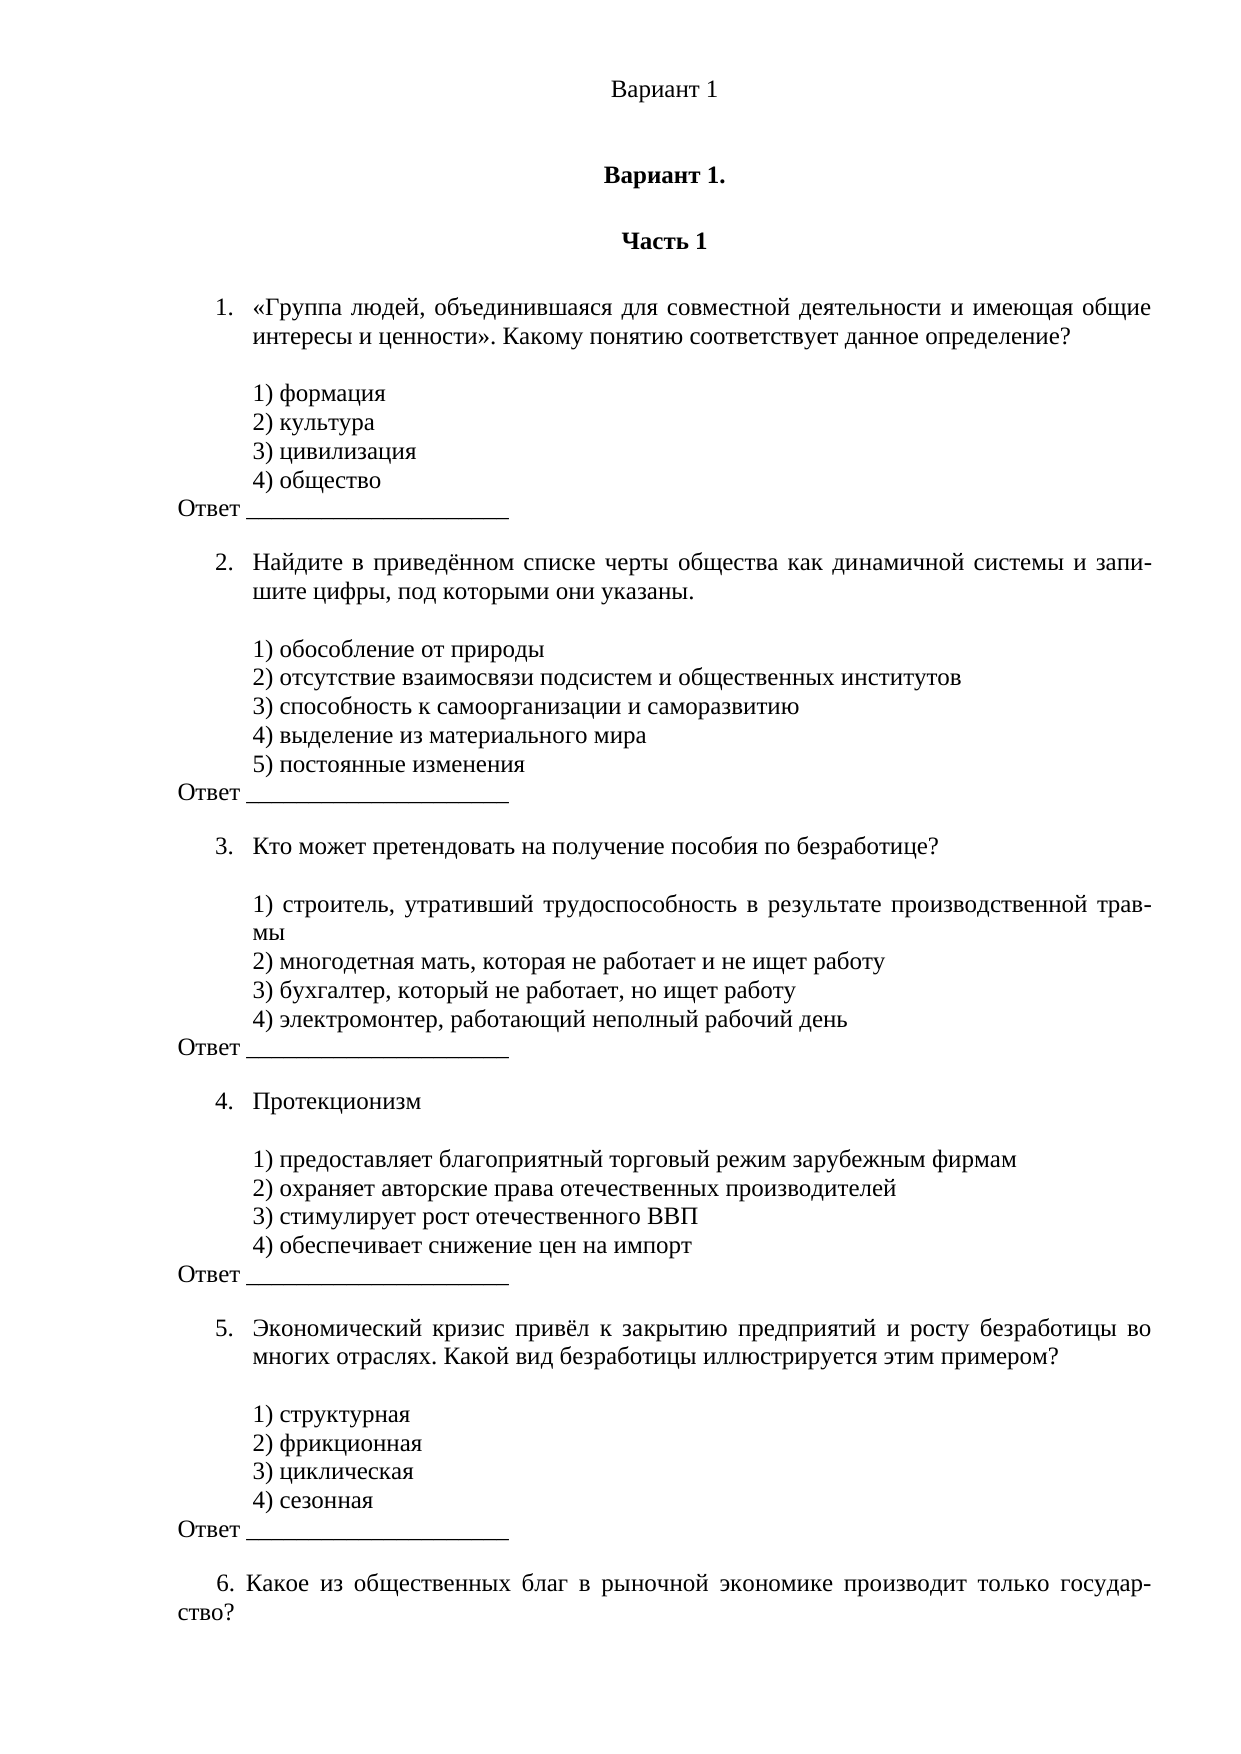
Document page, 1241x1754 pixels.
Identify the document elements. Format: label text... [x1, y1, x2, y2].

text Ответ _____________________ [177, 1259, 1152, 1288]
text 2) культура [252, 407, 1152, 436]
text 2) охраняет авторские права отечественных производителей [252, 1173, 1152, 1201]
text 1) строитель, утративший трудоспособность в результате производственной травмы [252, 889, 1152, 946]
text 1) структурная [252, 1399, 1152, 1428]
text Ответ _____________________ [177, 1032, 1152, 1061]
list Найдите в приведённом списке черты общества как динамичной системы и запишите цифры, под которыми они указаны. [215, 547, 1152, 605]
text Вариант 1. [177, 160, 1152, 189]
list Кто может претендовать на получение пособия по безработице? [215, 831, 1152, 860]
text 4) обеспечивает снижение цен на импорт [252, 1230, 1152, 1259]
text 1) обособление от природы [252, 634, 1152, 662]
text 4) электромонтер, работающий неполный рабочий день [252, 1004, 1152, 1032]
text 3) способность к самоорганизации и саморазвитию [252, 691, 1152, 720]
text Ответ _____________________ [177, 1514, 1152, 1543]
list Протекционизм [215, 1086, 1152, 1115]
text 4) выделение из материального мира [252, 720, 1152, 749]
list Экономический кризис привёл к закрытию предприятий и росту безработицы во многих отраслях. Какой вид безработицы иллюстрируется этим примером? [215, 1313, 1152, 1370]
text 6. Какое из общественных благ в рыночной экономике производит только государство? [177, 1568, 1152, 1625]
text 2) отсутствие взаимосвязи подсистем и общественных институтов [252, 662, 1152, 691]
list «Группа людей, объединившаяся для совместной деятельности и имеющая общие интересы и ценности». Какому понятию соответствует данное определение? [215, 292, 1152, 350]
text 2) многодетная мать, которая не работает и не ищет работу [252, 946, 1152, 975]
text 3) циклическая [252, 1456, 1152, 1485]
text 3) стимулирует рост отечественного ВВП [252, 1201, 1152, 1230]
text 3) бухгалтер, который не работает, но ищет работу [252, 975, 1152, 1004]
text 3) цивилизация [252, 436, 1152, 465]
text 5) постоянные изменения [252, 749, 1152, 777]
text Ответ _____________________ [177, 493, 1152, 522]
text Ответ _____________________ [177, 777, 1152, 806]
text 1) предоставляет благоприятный торговый режим зарубежным фирмам [252, 1144, 1152, 1173]
text Часть 1 [177, 226, 1152, 255]
text 2) фрикционная [252, 1428, 1152, 1456]
text 4) сезонная [252, 1485, 1152, 1514]
text 1) формация [252, 378, 1152, 407]
text 4) общество [252, 465, 1152, 493]
